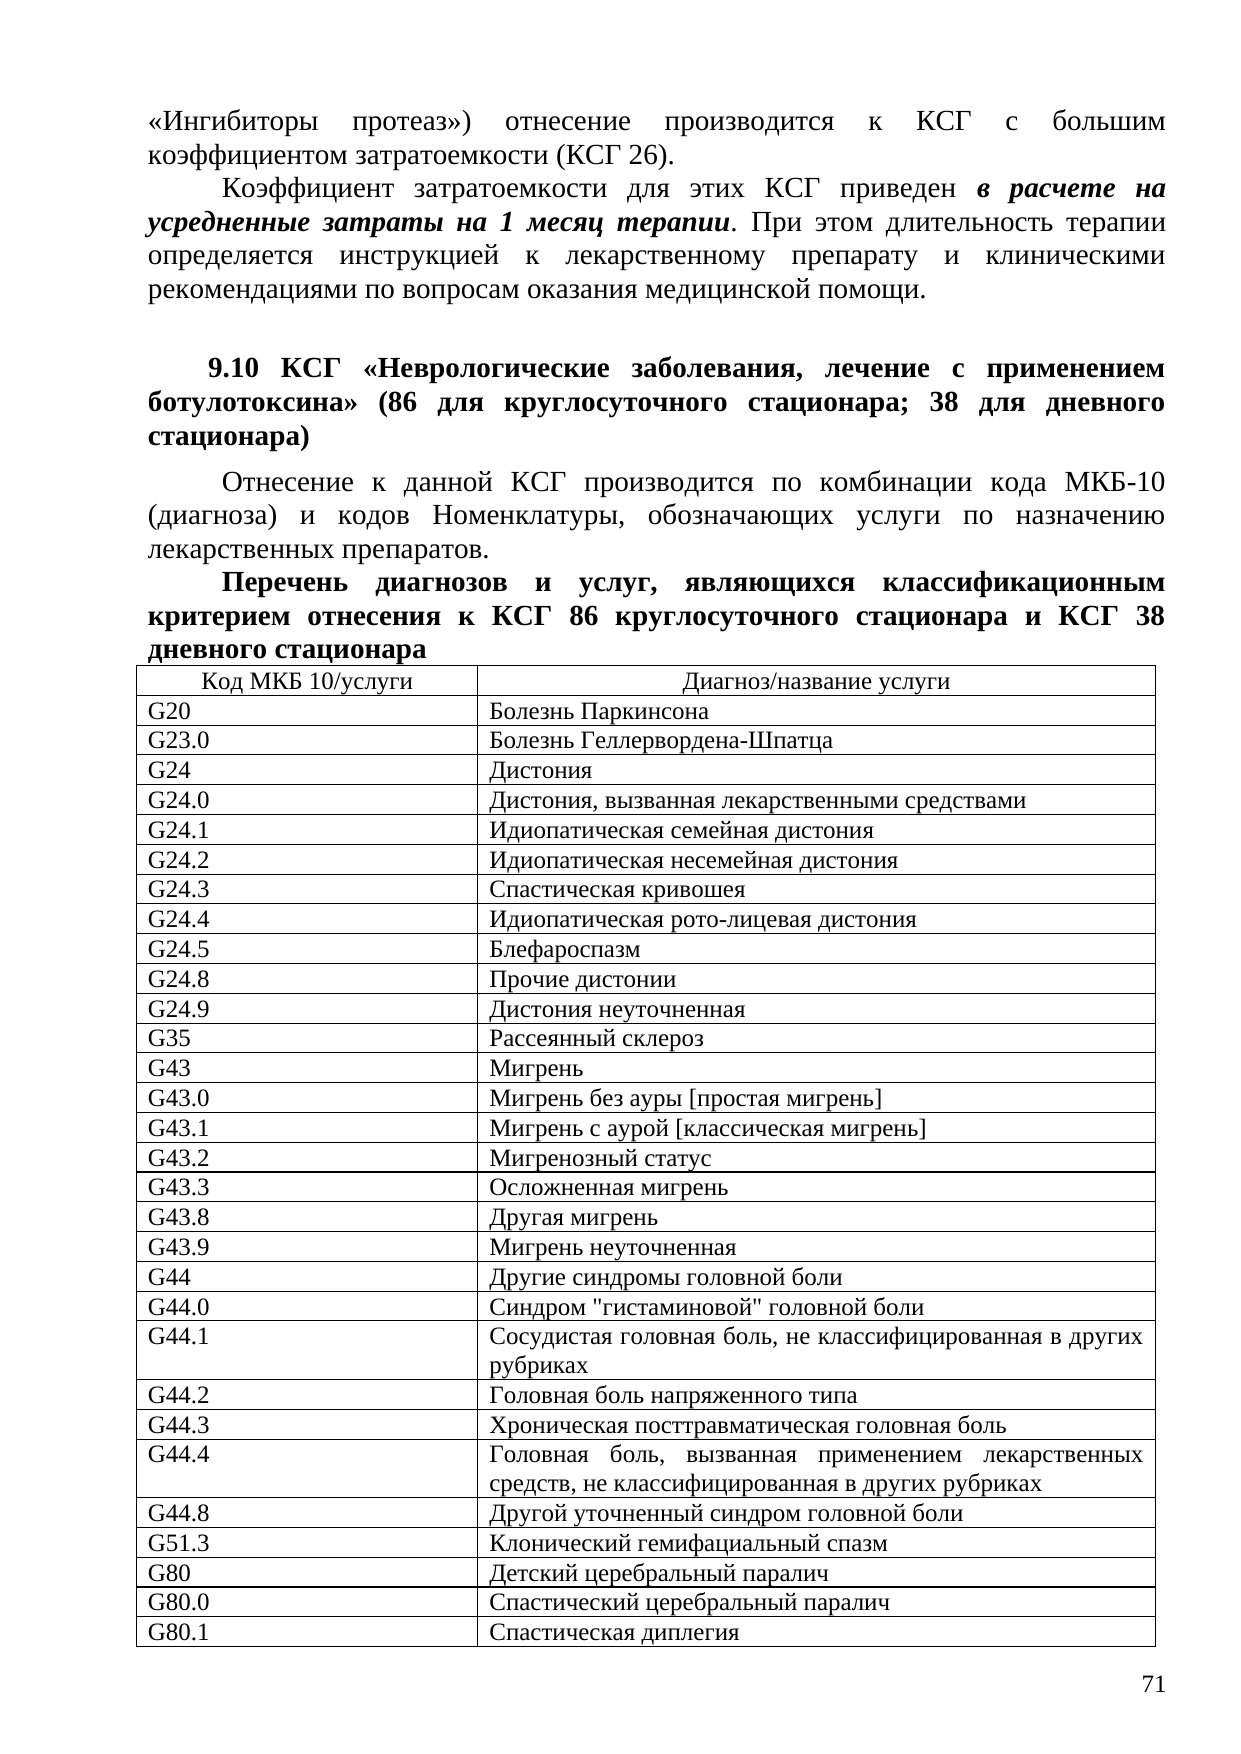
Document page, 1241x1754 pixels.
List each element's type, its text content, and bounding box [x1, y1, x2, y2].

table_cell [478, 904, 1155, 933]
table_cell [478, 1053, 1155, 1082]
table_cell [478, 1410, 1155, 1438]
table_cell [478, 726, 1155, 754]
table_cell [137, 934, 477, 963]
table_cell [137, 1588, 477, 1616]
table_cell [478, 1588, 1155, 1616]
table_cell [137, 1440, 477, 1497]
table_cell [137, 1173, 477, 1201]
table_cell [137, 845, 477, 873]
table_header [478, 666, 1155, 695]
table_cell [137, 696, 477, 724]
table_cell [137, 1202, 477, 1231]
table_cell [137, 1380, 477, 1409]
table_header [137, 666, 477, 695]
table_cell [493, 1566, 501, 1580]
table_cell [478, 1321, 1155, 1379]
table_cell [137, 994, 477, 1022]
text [148, 103, 1166, 170]
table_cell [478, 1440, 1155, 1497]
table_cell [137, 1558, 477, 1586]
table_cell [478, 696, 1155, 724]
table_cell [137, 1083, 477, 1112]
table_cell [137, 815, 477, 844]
text Коэффициент затратоемкости для этих КСГ приведен в расчете на усредненные затраты на 1 месяц терапии. При этом длительность терапии определяется инструкцией к лекарственному препарату и клиническими рекомендациями по вопросам оказания медицинской помощи. [148, 170, 1166, 304]
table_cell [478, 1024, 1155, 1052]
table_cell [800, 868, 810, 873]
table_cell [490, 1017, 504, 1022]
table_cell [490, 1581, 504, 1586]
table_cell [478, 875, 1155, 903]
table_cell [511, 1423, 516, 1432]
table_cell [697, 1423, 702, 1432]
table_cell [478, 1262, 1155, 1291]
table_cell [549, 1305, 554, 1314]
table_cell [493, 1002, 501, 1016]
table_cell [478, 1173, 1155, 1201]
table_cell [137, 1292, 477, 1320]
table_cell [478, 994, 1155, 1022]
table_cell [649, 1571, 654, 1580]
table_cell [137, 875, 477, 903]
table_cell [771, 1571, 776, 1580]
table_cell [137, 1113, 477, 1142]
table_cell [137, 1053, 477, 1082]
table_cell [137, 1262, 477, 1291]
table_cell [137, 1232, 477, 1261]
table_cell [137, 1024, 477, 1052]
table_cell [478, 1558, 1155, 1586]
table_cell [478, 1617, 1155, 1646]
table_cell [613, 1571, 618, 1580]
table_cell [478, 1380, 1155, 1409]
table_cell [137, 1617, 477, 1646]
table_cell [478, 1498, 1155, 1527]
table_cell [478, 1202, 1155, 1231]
text Отнесение к данной КСГ производится по комбинации кода МКБ-10 (диагноза) и кодов Номенклатуры, обозначающих услуги по назначению лекарственных препаратов. [148, 464, 1166, 564]
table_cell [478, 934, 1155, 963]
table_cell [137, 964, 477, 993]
text Перечень диагнозов и услуг, являющихся классификационным критерием отнесения к КСГ 86 круглосуточного стационара и КСГ 38 дневного стационара [148, 564, 1166, 665]
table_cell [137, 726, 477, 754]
subtitle 9.10 КСГ «Неврологические заболевания, лечение с применением ботулотоксина» (86 для круглосуточного стационара; 38 для дневного стационара) [148, 351, 1166, 451]
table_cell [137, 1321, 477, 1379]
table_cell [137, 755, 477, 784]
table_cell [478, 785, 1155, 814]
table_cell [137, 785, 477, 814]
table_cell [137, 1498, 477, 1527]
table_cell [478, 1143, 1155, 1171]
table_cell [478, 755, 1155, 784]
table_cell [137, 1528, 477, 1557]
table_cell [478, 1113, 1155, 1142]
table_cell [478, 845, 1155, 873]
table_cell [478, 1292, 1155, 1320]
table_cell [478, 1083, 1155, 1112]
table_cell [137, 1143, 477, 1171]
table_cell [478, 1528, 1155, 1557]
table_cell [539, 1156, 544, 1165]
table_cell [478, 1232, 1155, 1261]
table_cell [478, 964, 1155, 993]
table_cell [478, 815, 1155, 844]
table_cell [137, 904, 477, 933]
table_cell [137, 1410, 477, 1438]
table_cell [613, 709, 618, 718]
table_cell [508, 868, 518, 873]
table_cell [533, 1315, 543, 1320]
